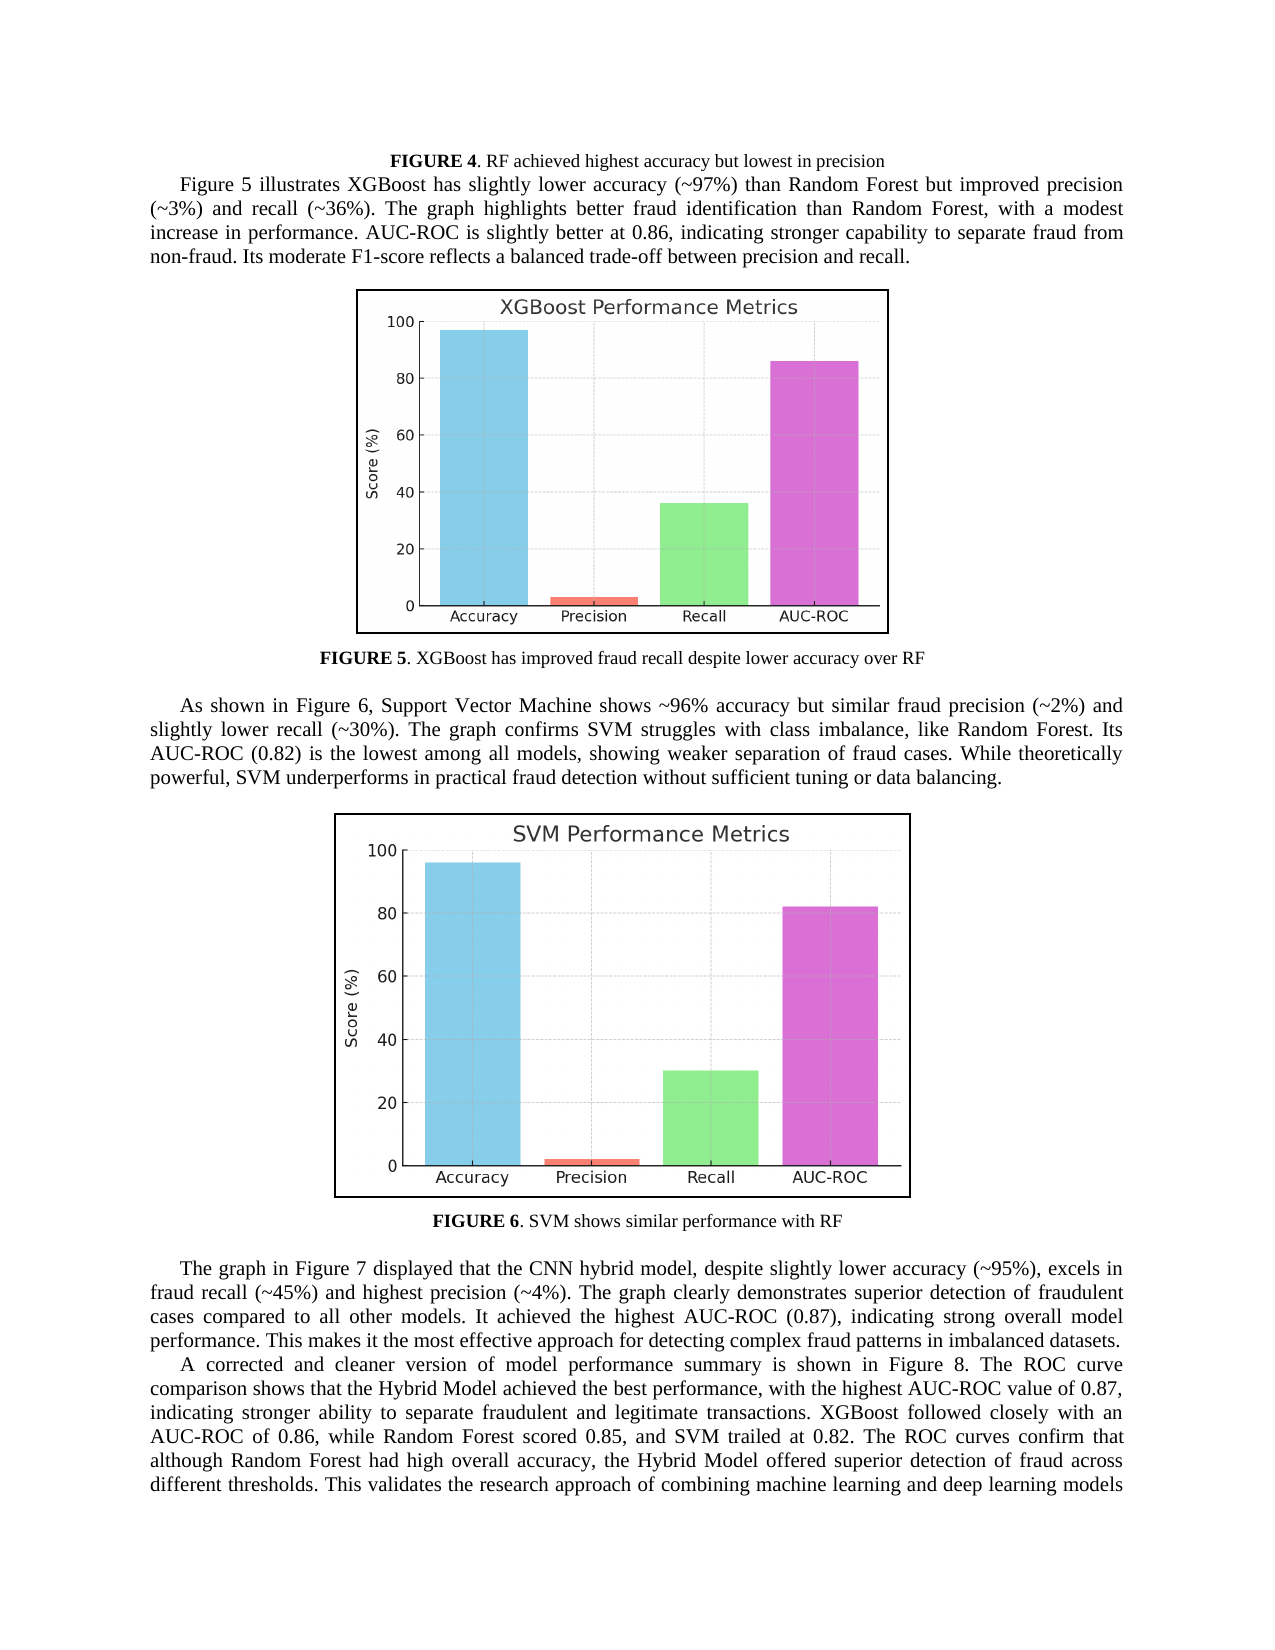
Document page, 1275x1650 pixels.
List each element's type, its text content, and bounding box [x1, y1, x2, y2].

text FIGURE 4. RF achieved highest accuracy but lowest in precision [150, 150, 1125, 172]
text FIGURE 5. XGBoost has improved fraud recall despite lower accuracy over RF [150, 647, 1095, 669]
picture [358, 291, 887, 632]
text Figure 5 illustrates XGBoost has slightly lower accuracy (~97%) than Random Forest but improved precision (~3%) and recall (~36%). The graph highlights better fraud identification than Random Forest, with a modest increase in performance. AUC-ROC is slightly better at 0.86, indicating stronger capability to separate fraud from non-fraud. Its moderate F1-score reflects a balanced trade-off between precision and recall. [150, 172, 1125, 268]
picture [336, 815, 909, 1196]
text The graph in Figure 7 displayed that the CNN hybrid model, despite slightly lower accuracy (~95%), excels in fraud recall (~45%) and highest precision (~4%). The graph clearly demonstrates superior detection of fraudulent cases compared to all other models. It achieved the highest AUC-ROC (0.87), indicating strong overall model performance. This makes it the most effective approach for detecting complex fraud patterns in imbalanced datasets. [150, 1256, 1125, 1352]
text As shown in Figure 6, Support Vector Machine shows ~96% accuracy but similar fraud precision (~2%) and slightly lower recall (~30%). The graph confirms SVM struggles with class imbalance, like Random Forest. Its AUC-ROC (0.82) is the lowest among all models, showing weaker separation of fraud cases. While theoretically powerful, SVM underperforms in practical fraud detection without sufficient tuning or data balancing. [150, 693, 1125, 789]
text FIGURE 6. SVM shows similar performance with RF [150, 1210, 1125, 1232]
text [150, 1352, 1125, 1496]
